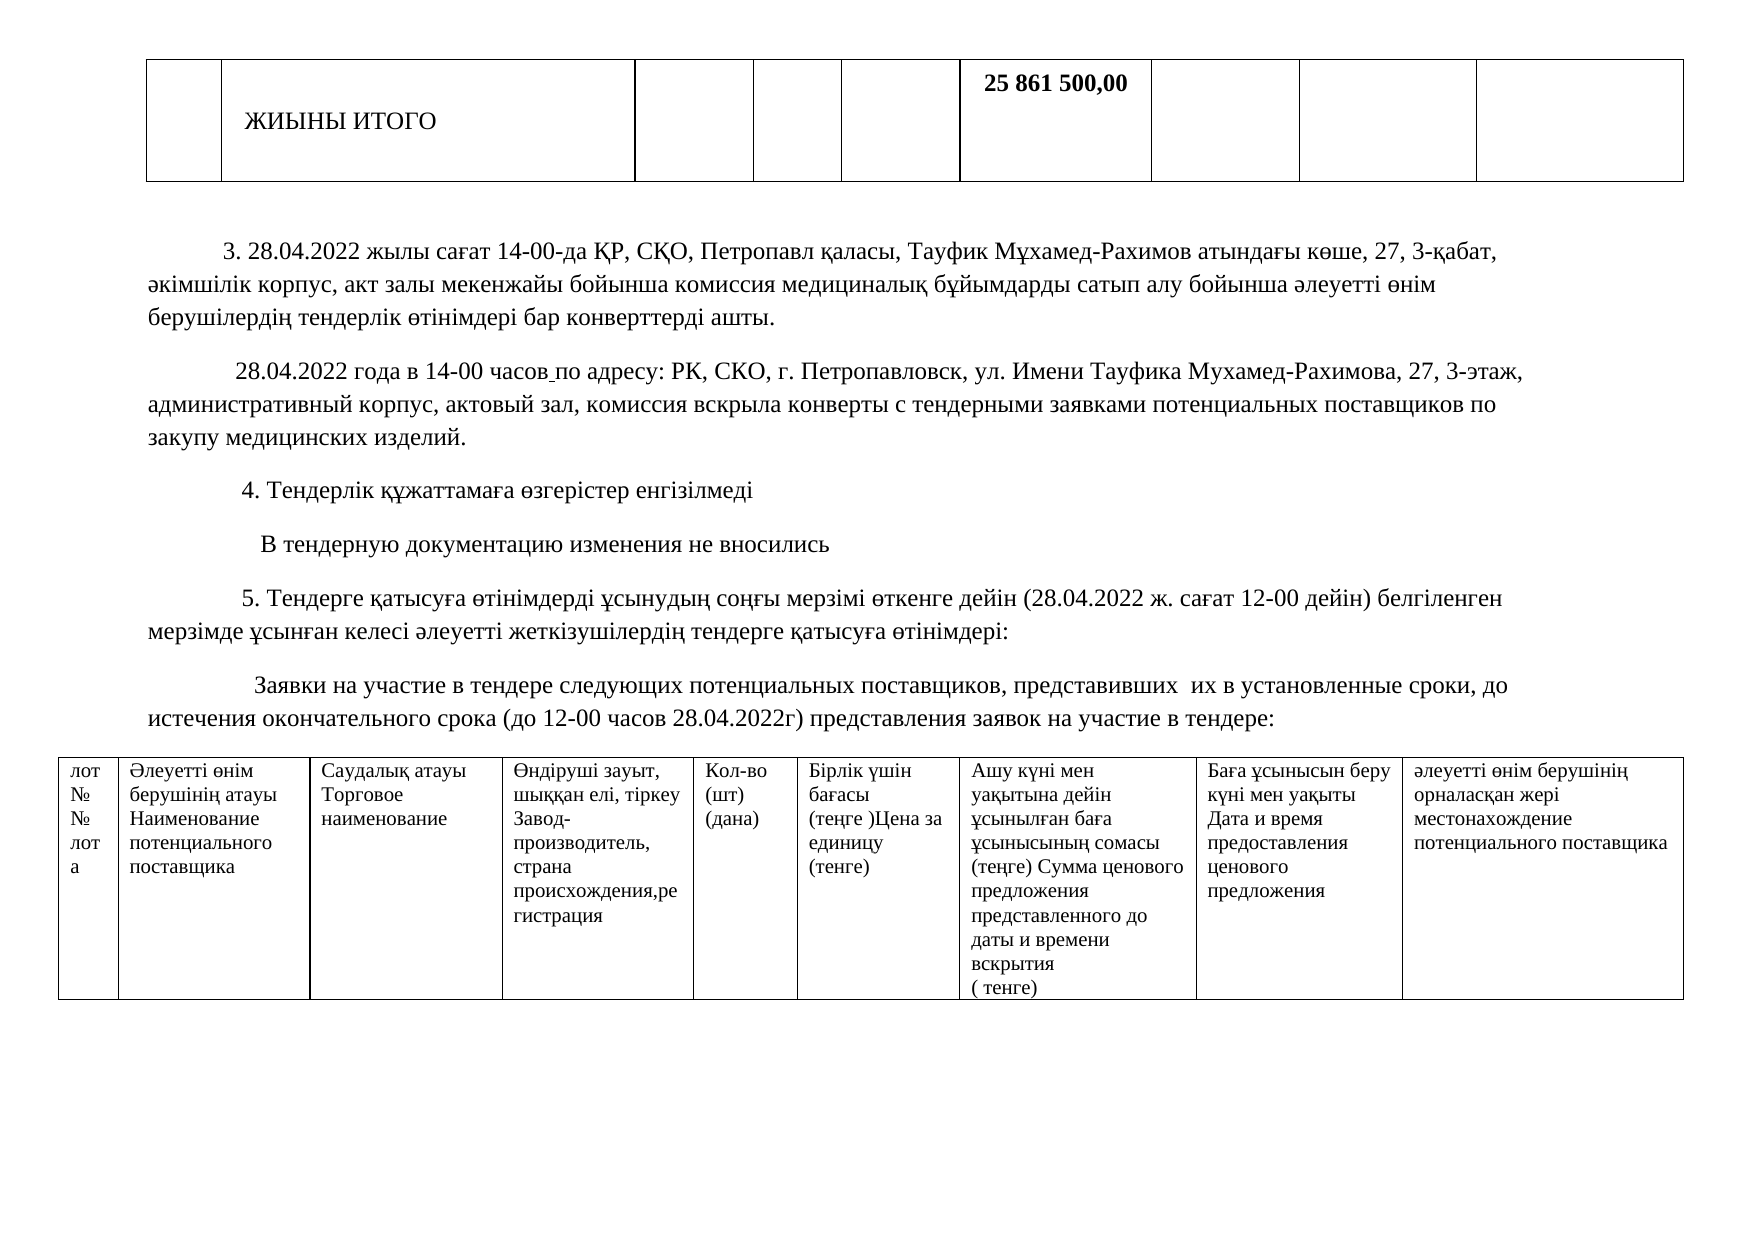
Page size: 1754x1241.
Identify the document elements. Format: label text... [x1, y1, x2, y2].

table_header Ашу күні мен уақытына дейін ұсынылған баға ұсынысының сомасы (теңге) Cумма ценового предложения представленного до даты и времени вскрытия ( тенге) [960, 758, 1196, 999]
table_cell [1300, 60, 1476, 181]
text В тендерную документацию изменения не вносились [148, 529, 1536, 558]
table_header Әлеуетті өнім берушінің атауы Наименование потенциального поставщика [119, 758, 309, 999]
table_cell [842, 60, 959, 181]
table_header Бірлік үшін бағасы (теңге )Цена за единицу (тенге) [798, 758, 959, 999]
table_header Кол-во (шт)(дана) [694, 758, 797, 999]
text 3. 28.04.2022 жылы сағат 14-00-да ҚР, СҚО, Петропавл қаласы, Тауфик Мұхамед-Рахимов атындағы көше, 27, 3-қабат, әкімшілік корпус, акт залы мекенжайы бойынша комиссия медициналық бұйымдарды сатып алу бойынша әлеуетті өнім берушілердің тендерлік өтінімдері бар конверттерді ашты. [148, 236, 1536, 331]
text 4. Тендерлік құжаттамаға өзгерістер енгізілмеді [148, 476, 1536, 504]
text 5. Тендерге қатысуға өтінімдерді ұсынудың соңғы мерзімі өткенге дейін (28.04.2022 ж. сағат 12-00 дейін) белгіленген мерзімде ұсынған келесі әлеуетті жеткізушілердің тендерге қатысуға өтінімдері: [148, 583, 1536, 645]
table_cell [636, 60, 753, 181]
table_header Саудалық атауы Торговое наименование [311, 758, 502, 999]
table_cell [147, 60, 221, 181]
table_header әлеуетті өнім берушінің орналасқан жері местонахождение потенциального поставщика [1403, 758, 1683, 999]
table_cell ЖИЫНЫ ИТОГО [222, 60, 634, 181]
table_cell 25 861 500,00 [961, 60, 1151, 181]
text 28.04.2022 года в 14-00 часов по адресу: РК, СКО, г. Петропавловск, ул. Имени Тауфика Мухамед-Рахимова, 27, 3-этаж, административный корпус, актовый зал, комиссия вскрыла конверты с тендерными заявками потенциальных поставщиков по закупу медицинских изделий. [148, 356, 1536, 451]
table_cell [754, 60, 841, 181]
table_header Баға ұсынысын беру күні мен уақыты Дата и время предоставления ценового предложения [1197, 758, 1402, 999]
table_header Өндіруші зауыт, шыққан елі, тіркеу Завод-производитель, страна происхождения,регистрация [503, 758, 693, 999]
table_header лот № № лота [59, 758, 118, 999]
text Заявки на участие в тендере следующих потенциальных поставщиков, представивших их в установленные сроки, до истечения окончательного срока (до 12-00 часов 28.04.2022г) представления заявок на участие в тендере: [148, 670, 1536, 732]
table_cell [1477, 60, 1683, 181]
table_cell [1152, 60, 1299, 181]
